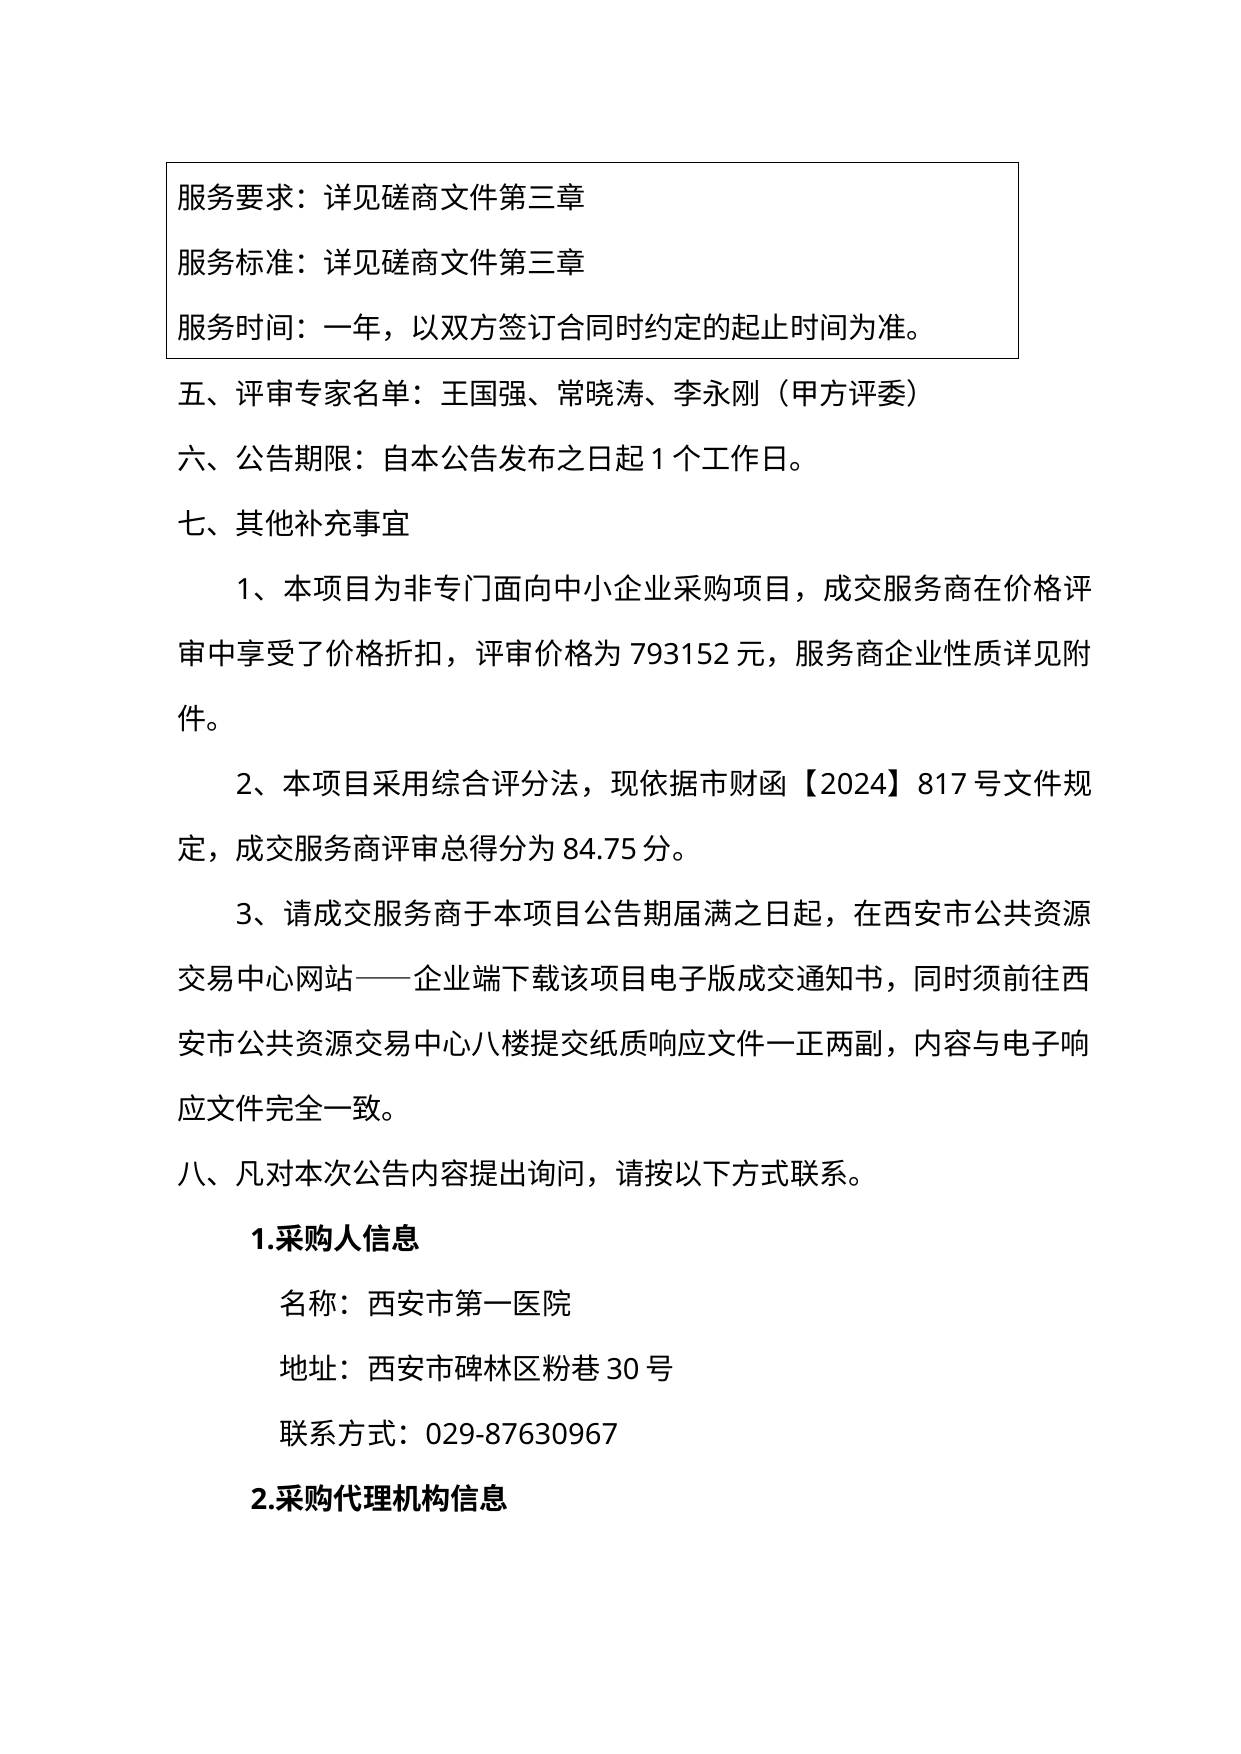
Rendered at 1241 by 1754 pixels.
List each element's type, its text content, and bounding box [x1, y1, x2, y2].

text 2、本项目采用综合评分法，现依据市财函【2024】817号文件规定，成交服务商评审总得分为84.75分。 [177, 749, 1093, 879]
text 七、其他补充事宜 [177, 489, 1093, 554]
text 联系方式：029-87630967 [177, 1399, 1093, 1464]
text 八、凡对本次公告内容提出询问，请按以下方式联系。 [177, 1139, 1093, 1204]
text 3、请成交服务商于本项目公告期届满之日起，在西安市公共资源交易中心网站——企业端下载该项目电子版成交通知书，同时须前往西安市公共资源交易中心八楼提交纸质响应文件一正两副，内容与电子响应文件完全一致。 [177, 879, 1093, 1139]
text 1.采购人信息 [177, 1204, 1093, 1269]
text 1、本项目为非专门面向中小企业采购项目，成交服务商在价格评审中享受了价格折扣，评审价格为793152元，服务商企业性质详见附件。 [177, 554, 1093, 749]
text 五、评审专家名单：王国强、常晓涛、李永刚（甲方评委） [177, 359, 1093, 424]
text 六、公告期限：自本公告发布之日起1个工作日。 [177, 424, 1093, 489]
text 名称：西安市第一医院 [177, 1269, 1093, 1334]
text 2.采购代理机构信息 [177, 1464, 1093, 1529]
text 地址：西安市碑林区粉巷30号 [177, 1334, 1093, 1399]
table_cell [167, 163, 1018, 358]
